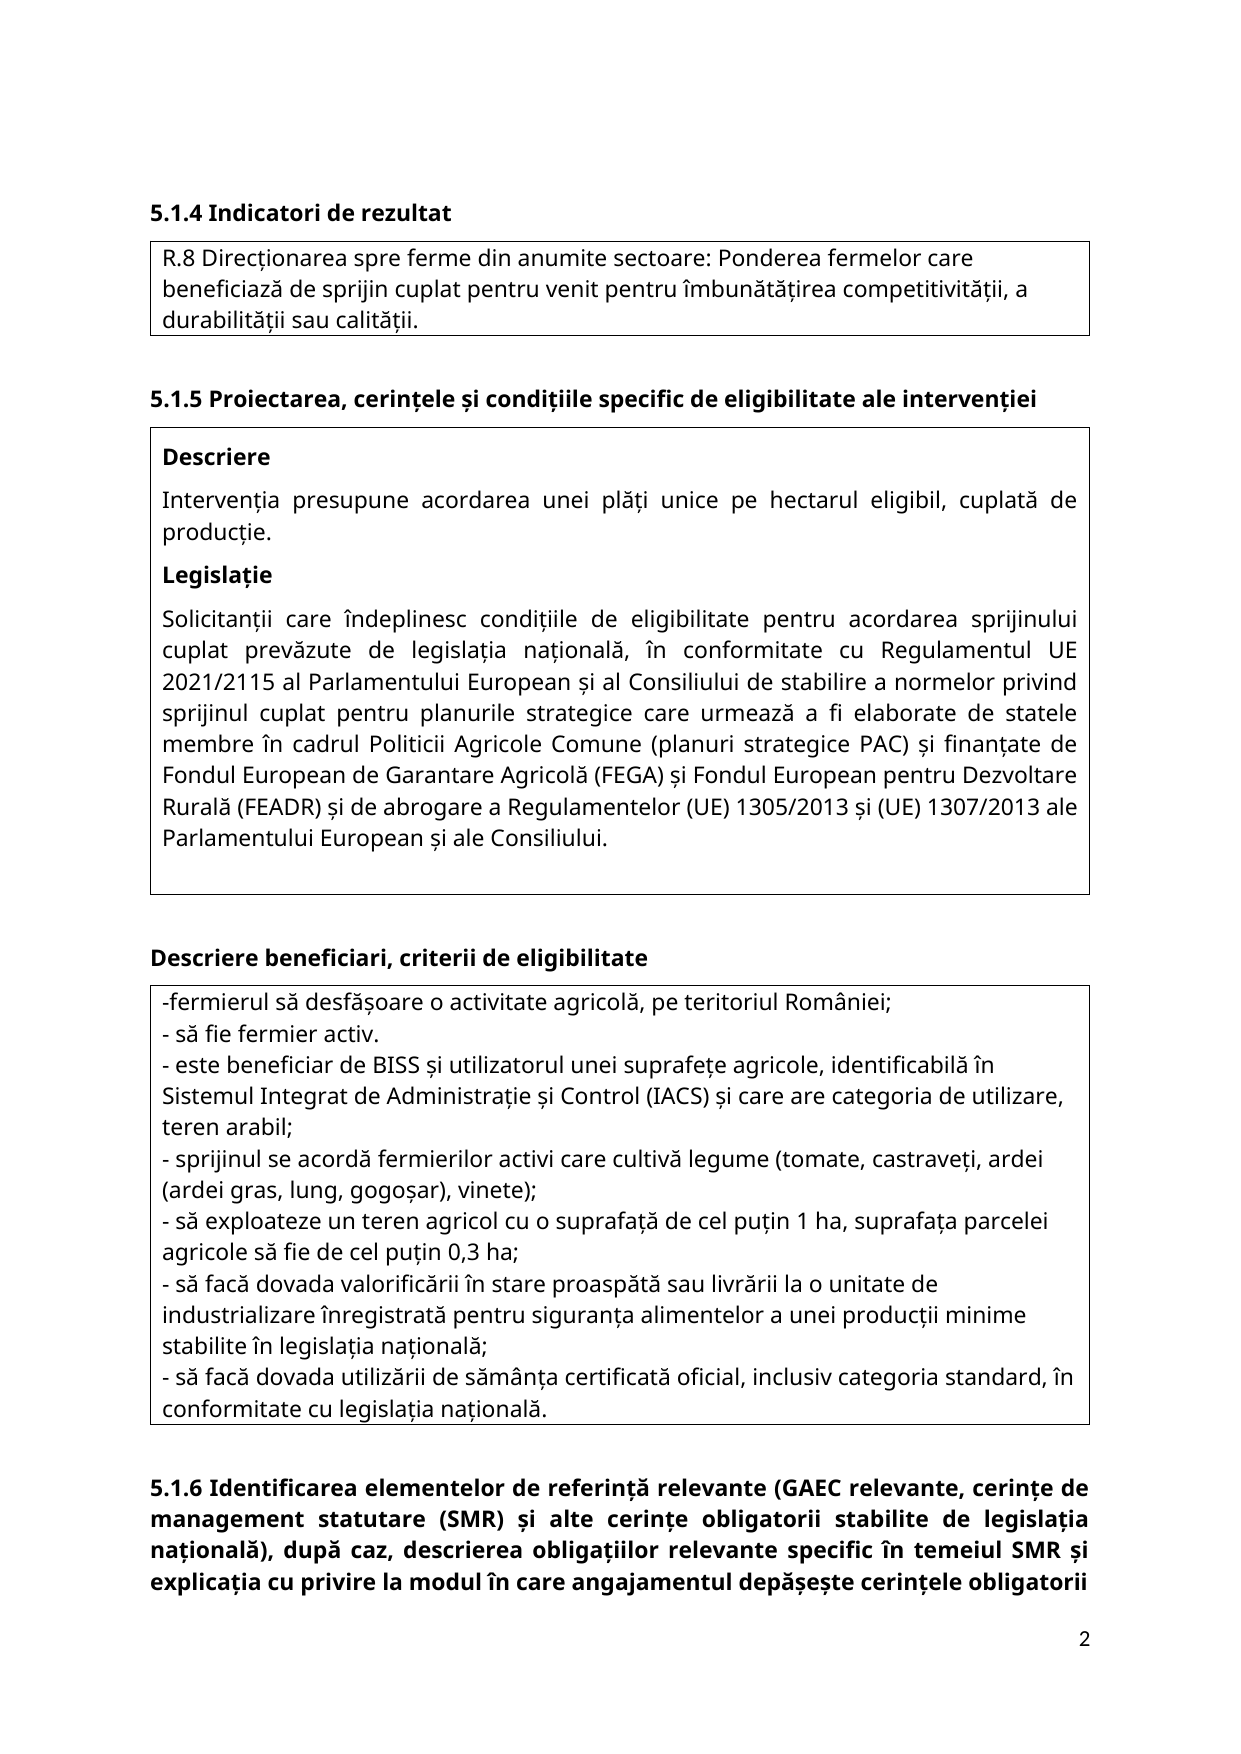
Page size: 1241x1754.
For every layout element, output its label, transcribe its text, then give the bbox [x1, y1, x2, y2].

subtitle 5.1.4 Indicatori de rezultat [150, 197, 1090, 228]
table_header R.8 Direcționarea spre ferme din anumite sectoare: Ponderea fermelor care beneficiază de sprijin cuplat pentru venit pentru îmbunătățirea competitivității, a durabilității sau calității. [151, 242, 1089, 335]
text 5.1.6 Identificarea elementelor de referință relevante (GAEC relevante, cerințe de management statutare (SMR) și alte cerințe obligatorii stabilite de legislația națională), după caz, descrierea obligațiilor relevante specific în temeiul SMR și explicația cu privire la modul în care angajamentul depășește cerințele obligatorii [150, 1472, 1090, 1597]
list 5.1.5 Proiectarea, cerințele și condițiile specific de eligibilitate ale intervenției [150, 383, 1090, 414]
table_header Descriere Intervenția presupune acordarea unei plăți unice pe hectarul eligibil, cuplată de producție. Legislație Solicitanții care îndeplinesc condițiile de eligibilitate pentru acordarea sprijinului cuplat prevăzute de legislația națională, în conformitate cu Regulamentul UE 2021/2115 al Parlamentului European și al Consiliului de stabilire a normelor privind sprijinul cuplat pentru planurile strategice care urmează a fi elaborate de statele membre în cadrul Politicii Agricole Comune (planuri strategice PAC) și finanțate de Fondul European de Garantare Agricolă (FEGA) și Fondul European pentru Dezvoltare Rurală (FEADR) și de abrogare a Regulamentelor (UE) 1305/2013 și (UE) 1307/2013 ale Parlamentului European și ale Consiliului. [151, 428, 1089, 894]
table_header -fermierul să desfășoare o activitate agricolă, pe teritoriul României; - să fie fermier activ. - este beneficiar de BISS și utilizatorul unei suprafețe agricole, identificabilă în Sistemul Integrat de Administrație și Control (IACS) și care are categoria de utilizare, teren arabil; - sprijinul se acordă fermierilor activi care cultivă legume (tomate, castraveți, ardei (ardei gras, lung, gogoșar), vinete); - să exploateze un teren agricol cu o suprafață de cel puțin 1 ha, suprafața parcelei agricole să fie de cel puțin 0,3 ha; - să facă dovada valorificării în stare proaspătă sau livrării la o unitate de industrializare înregistrată pentru siguranţa alimentelor a unei producţii minime stabilite în legislația națională; - să facă dovada utilizării de sămânţa certificată oficial, inclusiv categoria standard, în conformitate cu legislația națională. [151, 986, 1089, 1424]
text Descriere beneficiari, criterii de eligibilitate [150, 942, 1090, 973]
